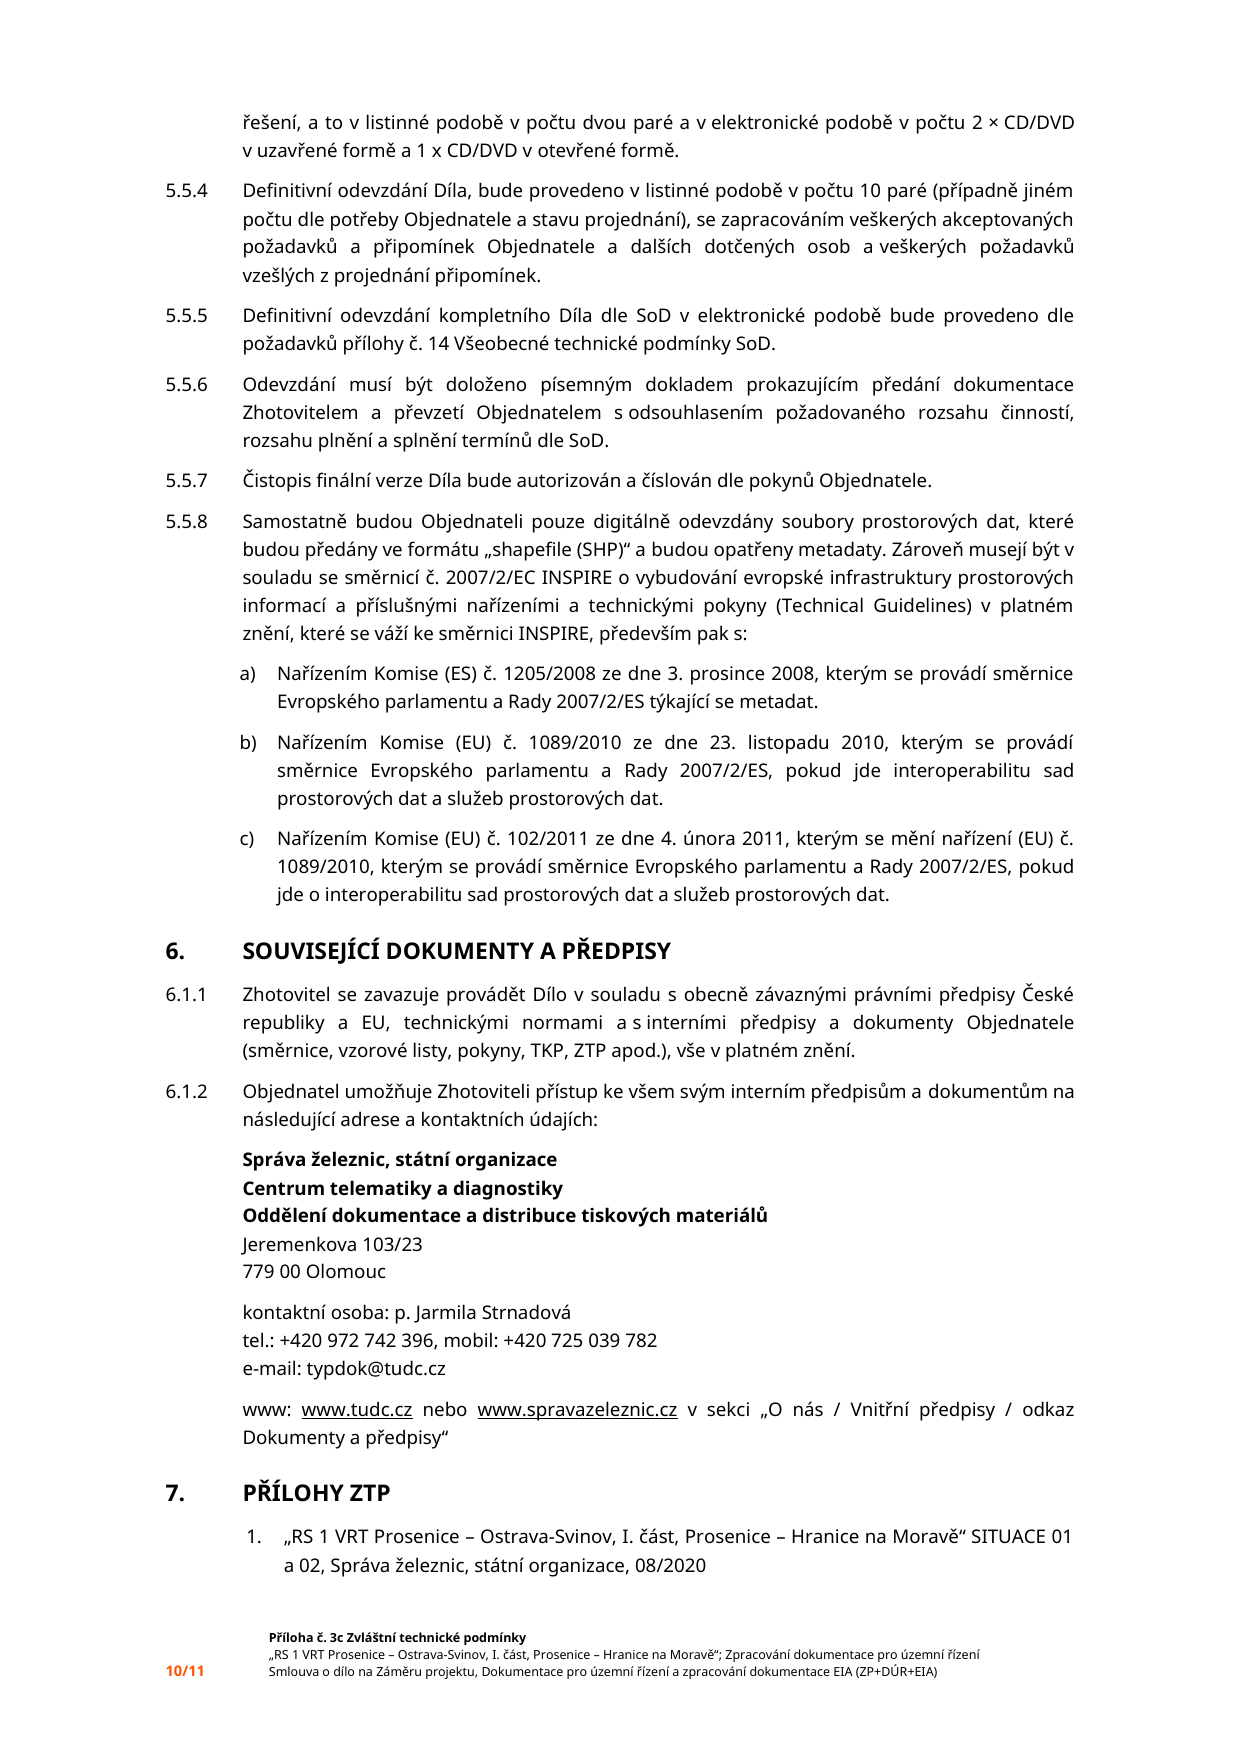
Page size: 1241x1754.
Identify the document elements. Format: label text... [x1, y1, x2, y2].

list Oddělení dokumentace a distribuce tiskových materiálů [242, 1203, 1075, 1228]
list kontaktní osoba: p. Jarmila Strnadová [242, 1299, 1075, 1325]
text Odevzdání musí být doloženo písemným dokladem prokazujícím předání dokumentace Zhotovitelem a převzetí Objednatelem s odsouhlasením požadovaného rozsahu činností, rozsahu plnění a splnění termínů dle SoD. [165, 371, 1075, 452]
list e-mail: typdok@tudc.cz [242, 1355, 1075, 1381]
text Definitivní odevzdání kompletního Díla dle SoD v elektronické podobě bude provedeno dle požadavků přílohy č. 14 Všeobecné technické podmínky SoD. [165, 302, 1075, 356]
list tel.: +420 972 742 396, mobil: +420 725 039 782 [242, 1327, 1075, 1353]
text Definitivní odevzdání Díla, bude provedeno v listinné podobě v počtu 10 paré (případně jiném počtu dle potřeby Objednatele a stavu projednání), se zapracováním veškerých akceptovaných požadavků a připomínek Objednatele a dalších dotčených osob a veškerých požadavků vzešlých z projednání připomínek. [165, 178, 1075, 287]
text Čistopis finální verze Díla bude autorizován a číslován dle pokynů Objednatele. [165, 467, 1075, 493]
text Zhotovitel se zavazuje provádět Dílo v souladu s obecně závaznými právními předpisy České republiky a EU, technickými normami a s interními předpisy a dokumenty Objednatele (směrnice, vzorové listy, pokyny, TKP, ZTP apod.), vše v platném znění. [165, 982, 1075, 1063]
list 779 00 Olomouc [242, 1259, 1075, 1284]
list Jeremenkova 103/23 [242, 1231, 1075, 1256]
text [165, 109, 1075, 163]
list www: www.tudc.cz nebo www.spravazeleznic.cz v sekci „O nás / Vnitřní předpisy / odkaz Dokumenty a předpisy“ [242, 1396, 1075, 1449]
list „RS 1 VRT Prosenice – Ostrava-Svinov, I. část, Prosenice – Hranice na Moravě“ SITUACE 01 a 02, Správa železnic, státní organizace, 08/2020 [246, 1524, 1075, 1577]
text PŘÍLOHY ZTP [165, 1477, 1075, 1508]
list Nařízením Komise (EU) č. 1089/2010 ze dne 23. listopadu 2010, kterým se provádí směrnice Evropského parlamentu a Rady 2007/2/ES, pokud jde interoperabilitu sad prostorových dat a služeb prostorových dat. [239, 729, 1075, 811]
text SOUVISEJÍCÍ DOKUMENTY A PŘEDPISY [165, 935, 1075, 966]
text Objednatel umožňuje Zhotoviteli přístup ke všem svým interním předpisům a dokumentům na následující adrese a kontaktních údajích: [165, 1078, 1075, 1132]
list Správa železnic, státní organizace [242, 1147, 1075, 1172]
text Samostatně budou Objednateli pouze digitálně odevzdány soubory prostorových dat, které budou předány ve formátu „shapefile (SHP)“ a budou opatřeny metadaty. Zároveň musejí být v souladu se směrnicí č. 2007/2/EC INSPIRE o vybudování evropské infrastruktury prostorových informací a příslušnými nařízeními a technickými pokyny (Technical Guidelines) v platném znění, které se váží ke směrnici INSPIRE, především pak s: [165, 508, 1075, 646]
list Nařízením Komise (ES) č. 1205/2008 ze dne 3. prosince 2008, kterým se provádí směrnice Evropského parlamentu a Rady 2007/2/ES týkající se metadat. [239, 661, 1075, 714]
list Centrum telematiky a diagnostiky [242, 1175, 1075, 1200]
list Nařízením Komise (EU) č. 102/2011 ze dne 4. února 2011, kterým se mění nařízení (EU) č. 1089/2010, kterým se provádí směrnice Evropského parlamentu a Rady 2007/2/ES, pokud jde o interoperabilitu sad prostorových dat a služeb prostorových dat. [239, 826, 1075, 907]
